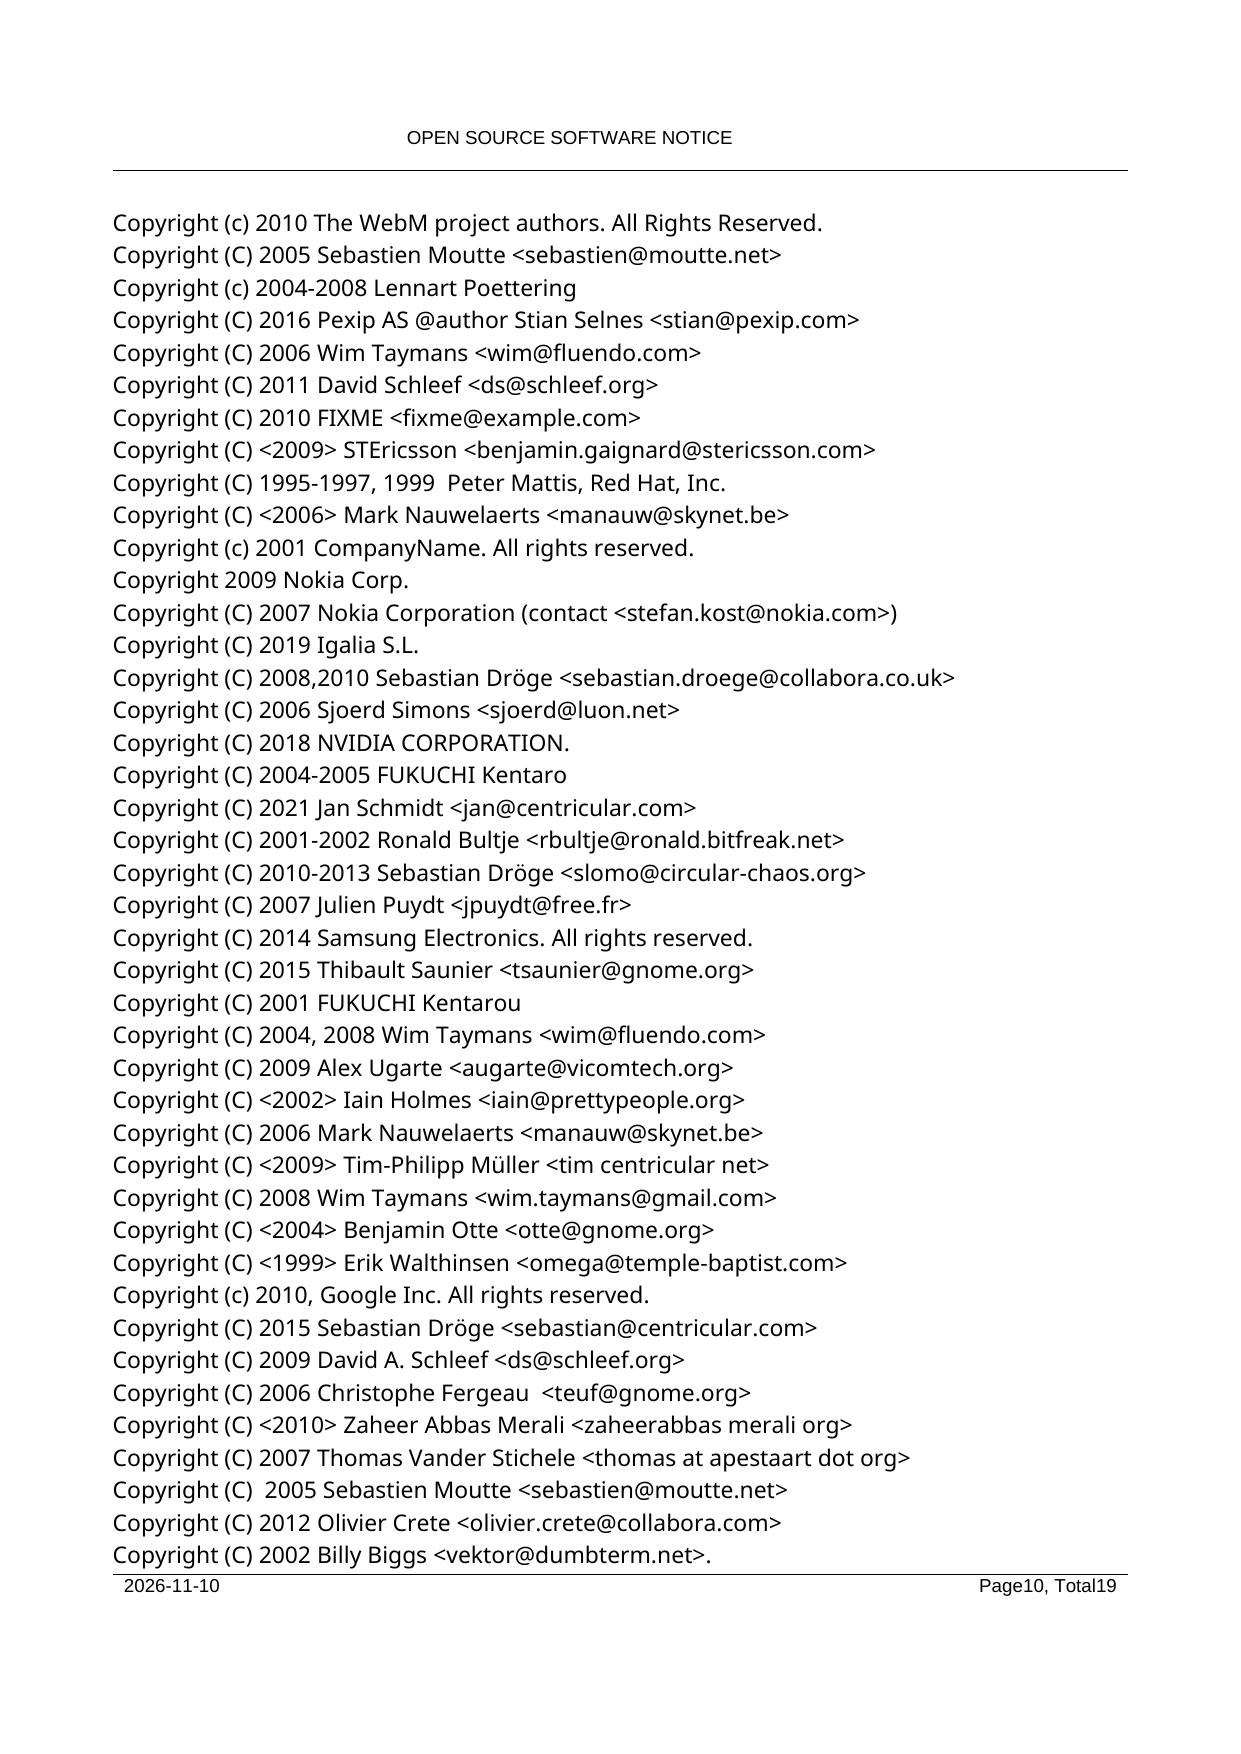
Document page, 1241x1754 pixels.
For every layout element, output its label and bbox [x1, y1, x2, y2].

text [112, 206, 1128, 1571]
